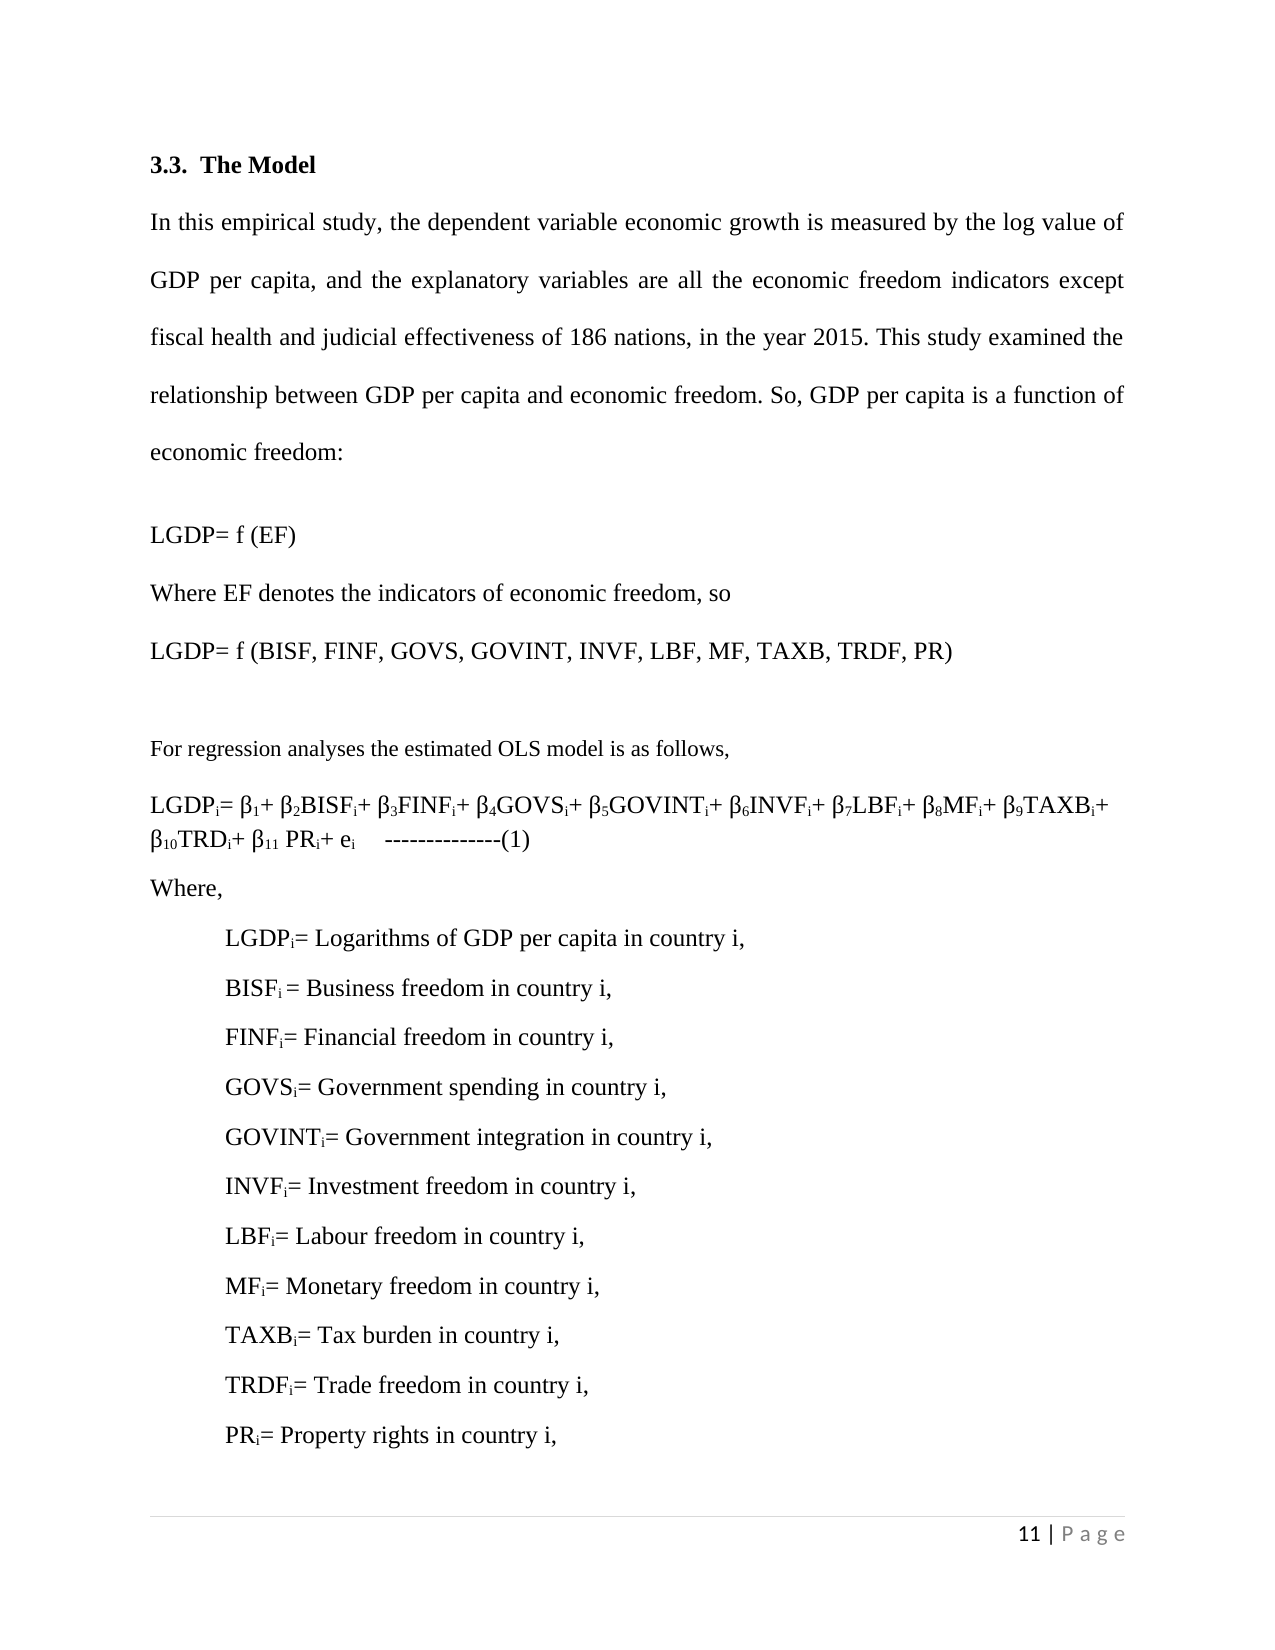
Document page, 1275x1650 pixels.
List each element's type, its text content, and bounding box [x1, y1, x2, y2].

text BISFi = Business freedom in country i, [225, 973, 1125, 1001]
text INVFi= Investment freedom in country i, [225, 1171, 1125, 1200]
text In this empirical study, the dependent variable economic growth is measured by the log value of GDP per capita, and the explanatory variables are all the economic freedom indicators except fiscal health and judicial effectiveness of 186 nations, in the year 2015. This study examined the relationship between GDP per capita and economic freedom. So, GDP per capita is a function of economic freedom: [150, 207, 1125, 466]
text LGDP= f (EF) [150, 520, 1125, 549]
text LGDPi= β1+ β2BISFi+ β3FINFi+ β4GOVSi+ β5GOVINTi+ β6INVFi+ β7LBFi+ β8MFi+ β9TAXBi+ β10TRDi+ β11 PRi+ ei --------------(1) [150, 791, 1125, 852]
subtitle 3.3. The Model [150, 150, 1125, 179]
text MFi= Monetary freedom in country i, [225, 1271, 1125, 1299]
text Where, [150, 873, 1125, 902]
text For regression analyses the estimated OLS model is as follows, [150, 735, 1125, 762]
text TRDFi= Trade freedom in country i, [225, 1370, 1125, 1399]
text LGDP= f (BISF, FINF, GOVS, GOVINT, INVF, LBF, MF, TAXB, TRDF, PR) [150, 636, 1125, 665]
text GOVSi= Government spending in country i, [225, 1072, 1125, 1101]
text TAXBi= Tax burden in country i, [225, 1321, 1125, 1349]
text FINFi= Financial freedom in country i, [225, 1022, 1125, 1051]
text LBFi= Labour freedom in country i, [225, 1221, 1125, 1250]
text GOVINTi= Government integration in country i, [225, 1122, 1125, 1151]
text PRi= Property rights in country i, [225, 1420, 1125, 1449]
text Where EF denotes the indicators of economic freedom, so [150, 578, 1125, 607]
text LGDPi= Logarithms of GDP per capita in country i, [225, 923, 1125, 952]
